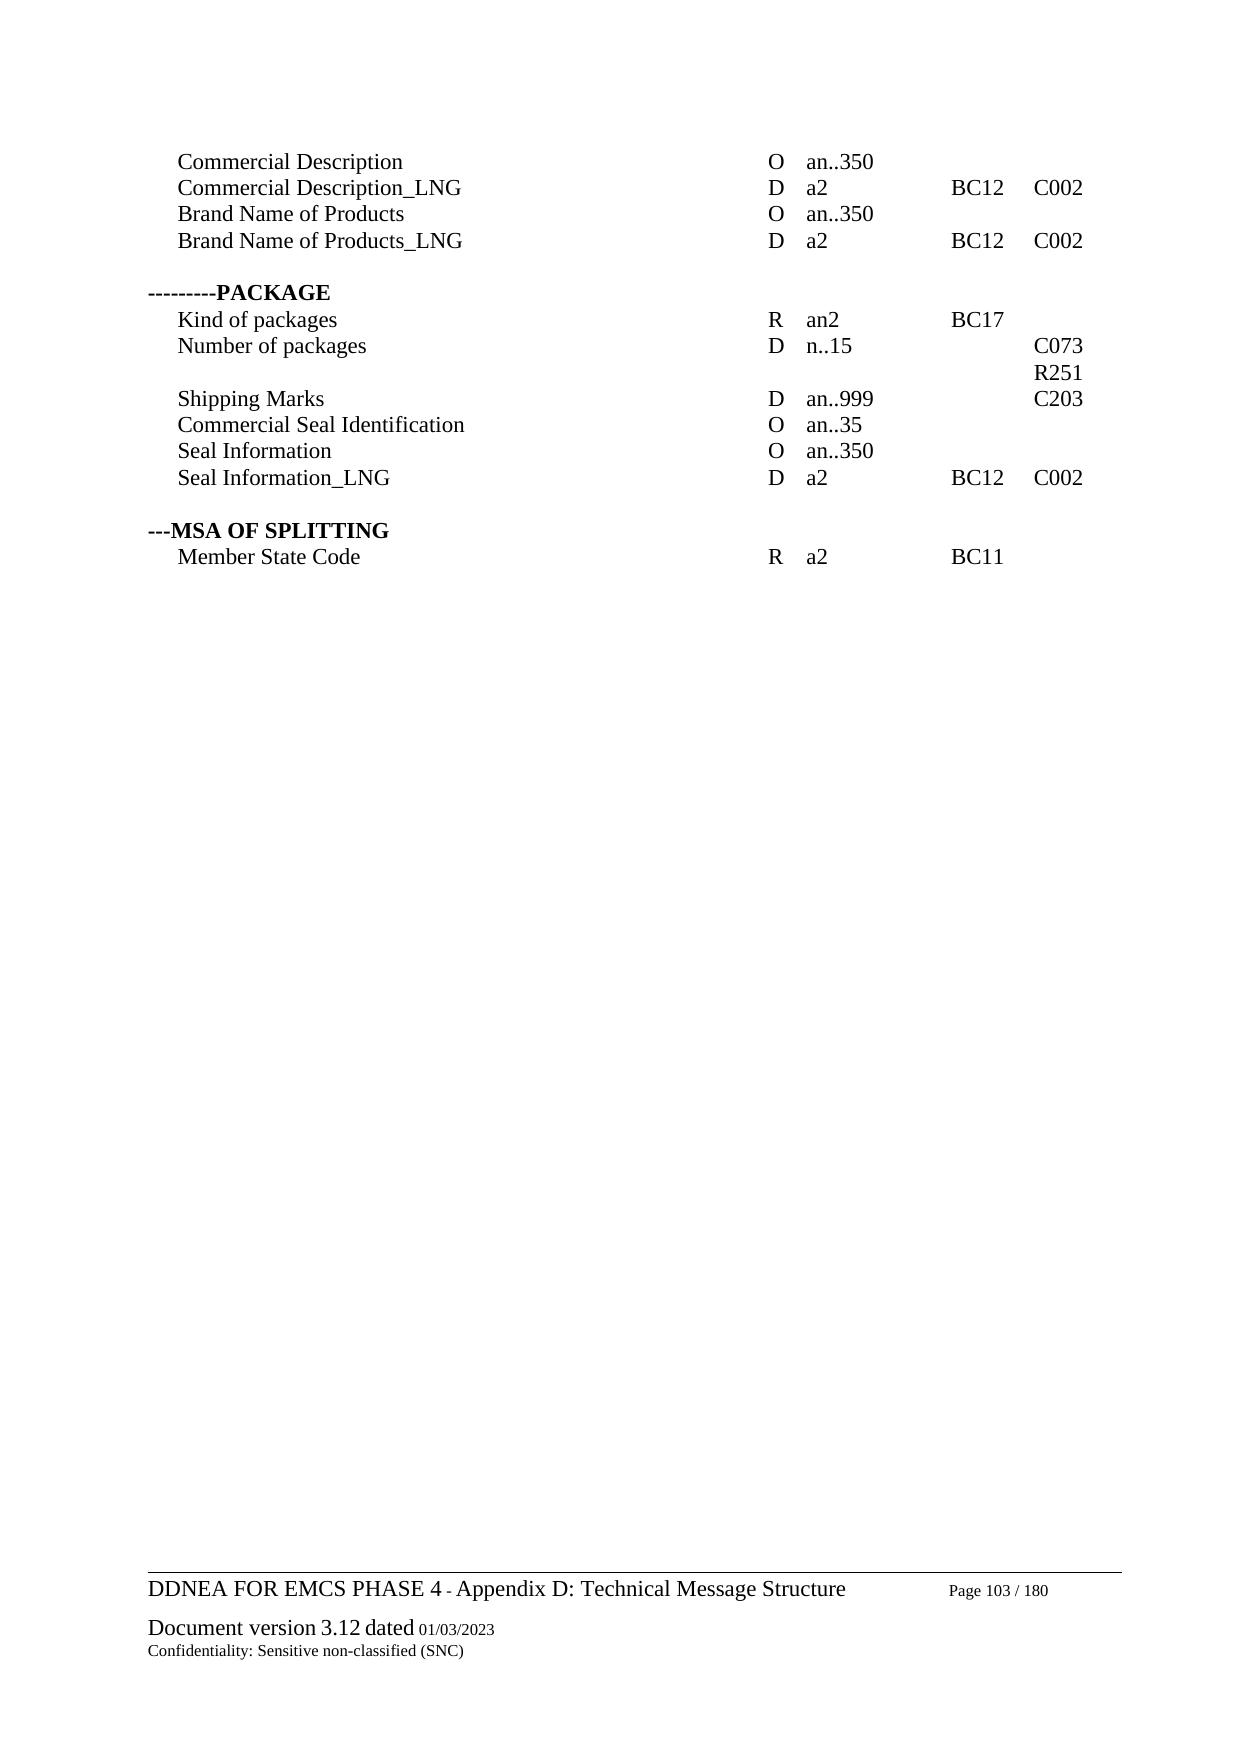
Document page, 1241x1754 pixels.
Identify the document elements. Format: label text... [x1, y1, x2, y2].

text Commercial Seal Identification O an..35 [148, 411, 1122, 438]
text Member State Code R a2 BC11 [148, 543, 1122, 569]
text R251 [148, 358, 1122, 385]
text Seal Information_LNG D a2 BC12 C002 [148, 464, 1122, 490]
text Commercial Description O an..350 [148, 148, 1122, 174]
text Seal Information O an..350 [148, 438, 1122, 464]
text Number of packages D n..15 C073 [148, 332, 1122, 358]
text Brand Name of Products O an..350 [148, 200, 1122, 227]
text Commercial Description_LNG D a2 BC12 C002 [148, 174, 1122, 200]
text Brand Name of Products_LNG D a2 BC12 C002 [148, 227, 1122, 253]
text Kind of packages R an2 BC17 [148, 306, 1122, 332]
text ---MSA OF SPLITTING [148, 517, 1122, 543]
text ---------PACKAGE [148, 279, 1122, 306]
text Shipping Marks D an..999 C203 [148, 385, 1122, 411]
